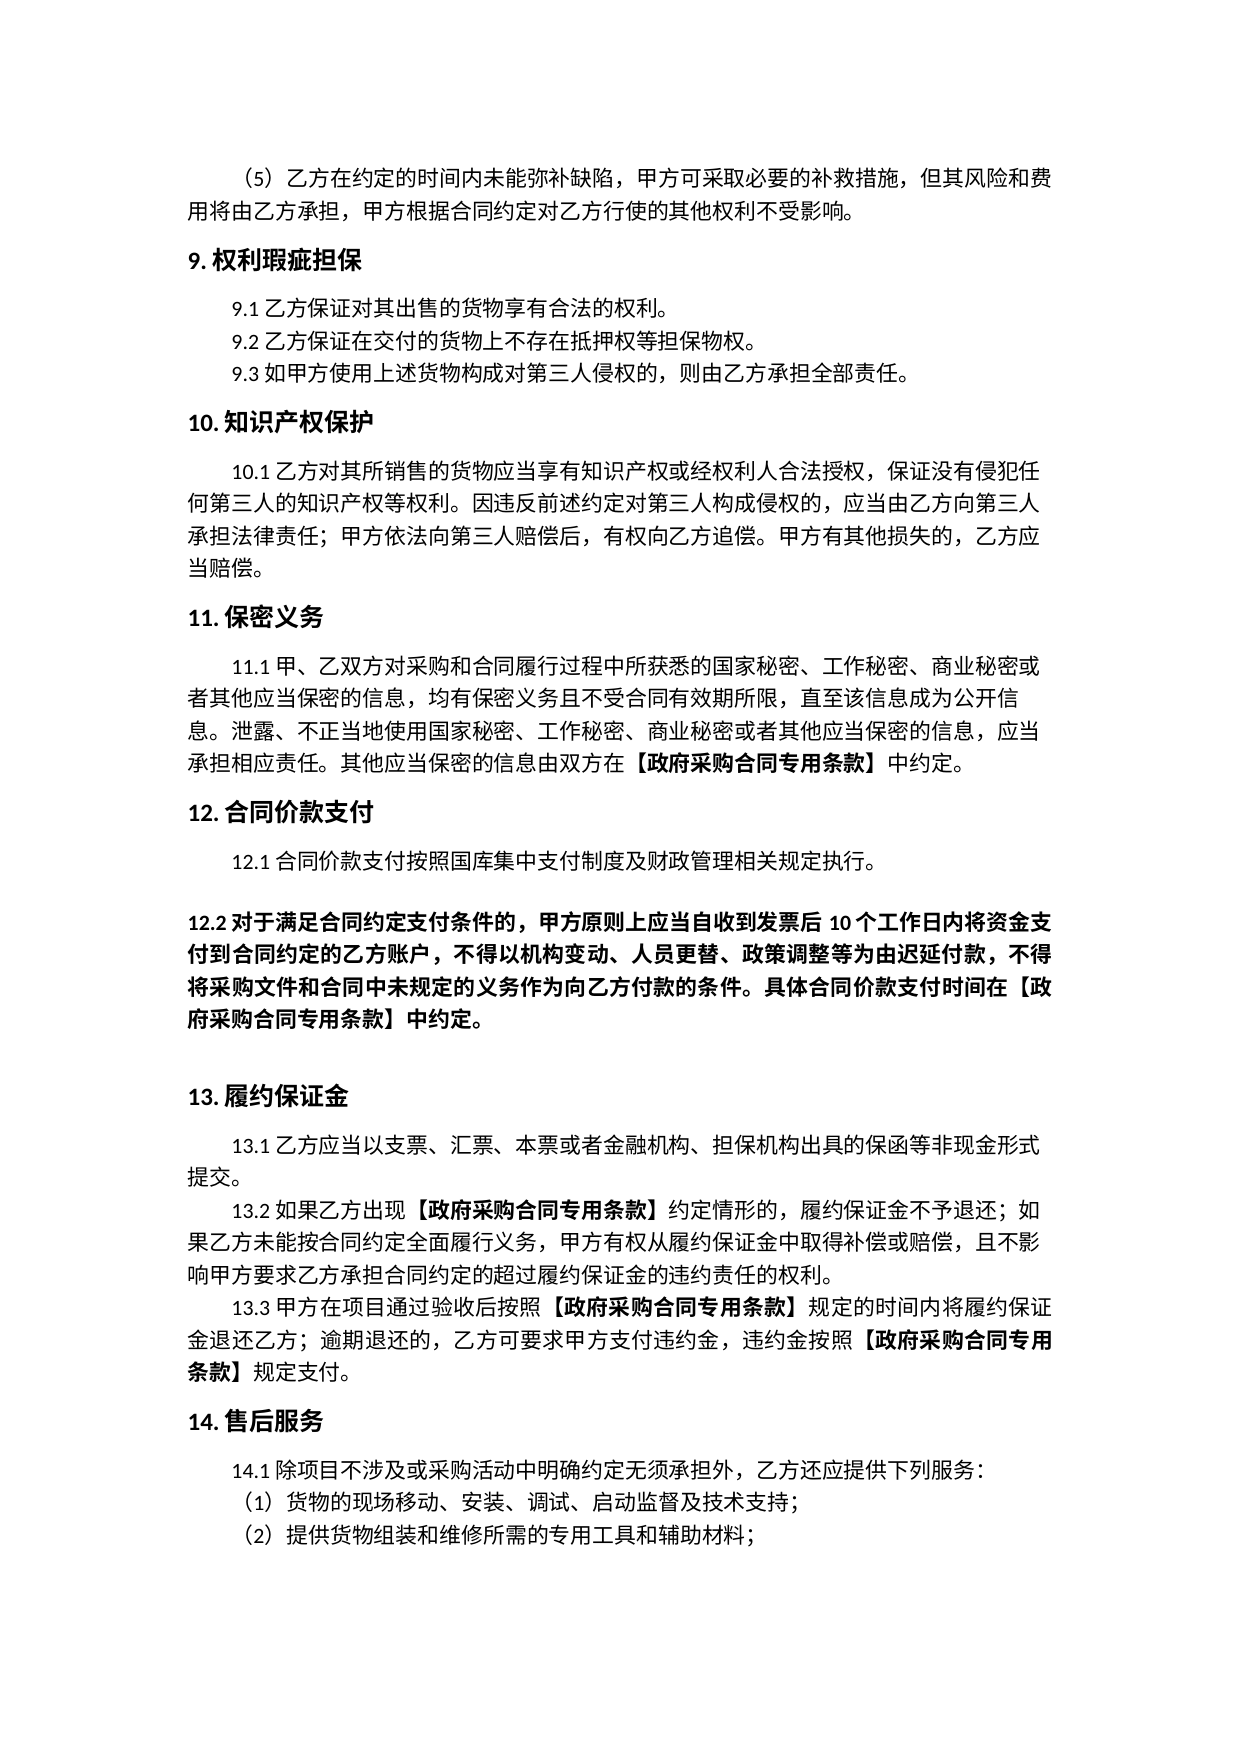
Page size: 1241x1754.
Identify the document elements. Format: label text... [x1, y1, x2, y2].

text （2）提供货物组装和维修所需的专用工具和辅助材料； [187, 1518, 1053, 1551]
text 10.1 乙方对其所销售的货物应当享有知识产权或经权利人合法授权，保证没有侵犯任何第三人的知识产权等权利。因违反前述约定对第三人构成侵权的，应当由乙方向第三人承担法律责任；甲方依法向第三人赔偿后，有权向乙方追偿。甲方有其他损失的，乙方应当赔偿。 [187, 454, 1053, 584]
text 11.1 甲、乙双方对采购和合同履行过程中所获悉的国家秘密、工作秘密、商业秘密或者其他应当保密的信息，均有保密义务且不受合同有效期所限，直至该信息成为公开信息。泄露、不正当地使用国家秘密、工作秘密、商业秘密或者其他应当保密的信息，应当承担相应责任。其他应当保密的信息由双方在【政府采购合同专用条款】中约定。 [187, 649, 1053, 779]
text 12.1 合同价款支付按照国库集中支付制度及财政管理相关规定执行。 [187, 844, 1053, 877]
text 12.2 对于满足合同约定支付条件的，甲方原则上应当自收到发票后10个工作日内将资金支付到合同约定的乙方账户，不得以机构变动、人员更替、政策调整等为由迟延付款，不得将采购文件和合同中未规定的义务作为向乙方付款的条件。具体合同价款支付时间在【政府采购合同专用条款】中约定。 [187, 905, 1053, 1035]
text 9.1 乙方保证对其出售的货物享有合法的权利。 [187, 292, 1053, 324]
text （5）乙方在约定的时间内未能弥补缺陷，甲方可采取必要的补救措施，但其风险和费用将由乙方承担，甲方根据合同约定对乙方行使的其他权利不受影响。 [187, 162, 1053, 227]
text 9.3 如甲方使用上述货物构成对第三人侵权的，则由乙方承担全部责任。 [187, 357, 1053, 389]
text 9.2 乙方保证在交付的货物上不存在抵押权等担保物权。 [187, 324, 1053, 357]
text 13. 履约保证金 [187, 1063, 1053, 1128]
text （1）货物的现场移动、安装、调试、启动监督及技术支持； [187, 1486, 1053, 1518]
text 14.1 除项目不涉及或采购活动中明确约定无须承担外，乙方还应提供下列服务： [187, 1453, 1053, 1486]
text 13.3 甲方在项目通过验收后按照【政府采购合同专用条款】规定的时间内将履约保证金退还乙方；逾期退还的，乙方可要求甲方支付违约金，违约金按照【政府采购合同专用条款】规定支付。 [187, 1291, 1053, 1388]
text 14. 售后服务 [187, 1388, 1053, 1453]
text 9. 权利瑕疵担保 [187, 227, 1053, 292]
text 12. 合同价款支付 [187, 779, 1053, 844]
text 11. 保密义务 [187, 584, 1053, 649]
text 10. 知识产权保护 [187, 389, 1053, 454]
text 13.1 乙方应当以支票、汇票、本票或者金融机构、担保机构出具的保函等非现金形式提交。 [187, 1128, 1053, 1193]
text 13.2 如果乙方出现【政府采购合同专用条款】约定情形的，履约保证金不予退还；如果乙方未能按合同约定全面履行义务，甲方有权从履约保证金中取得补偿或赔偿，且不影响甲方要求乙方承担合同约定的超过履约保证金的违约责任的权利。 [187, 1193, 1053, 1291]
